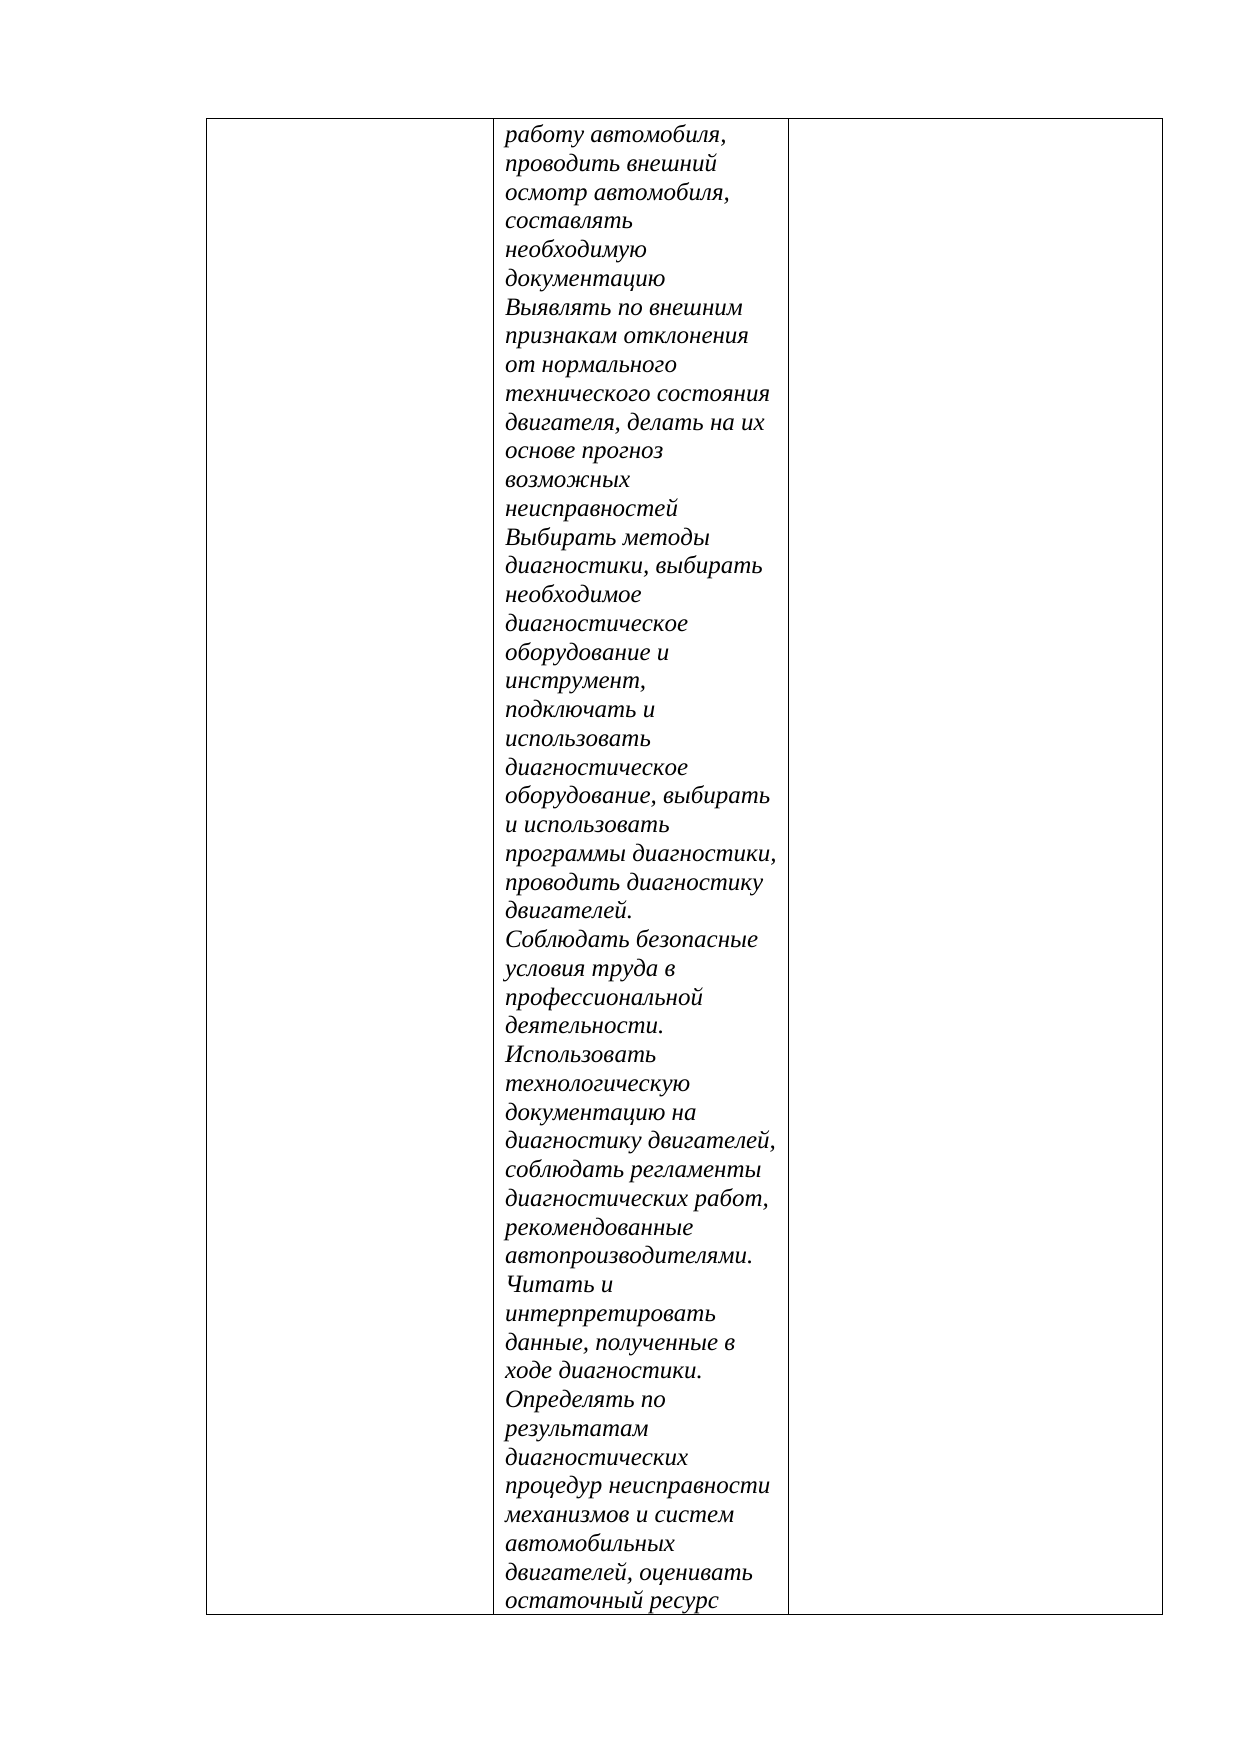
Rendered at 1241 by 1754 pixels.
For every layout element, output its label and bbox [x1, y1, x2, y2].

table_cell [789, 119, 1162, 1614]
table_cell [494, 119, 788, 1614]
table_cell [207, 119, 493, 1614]
